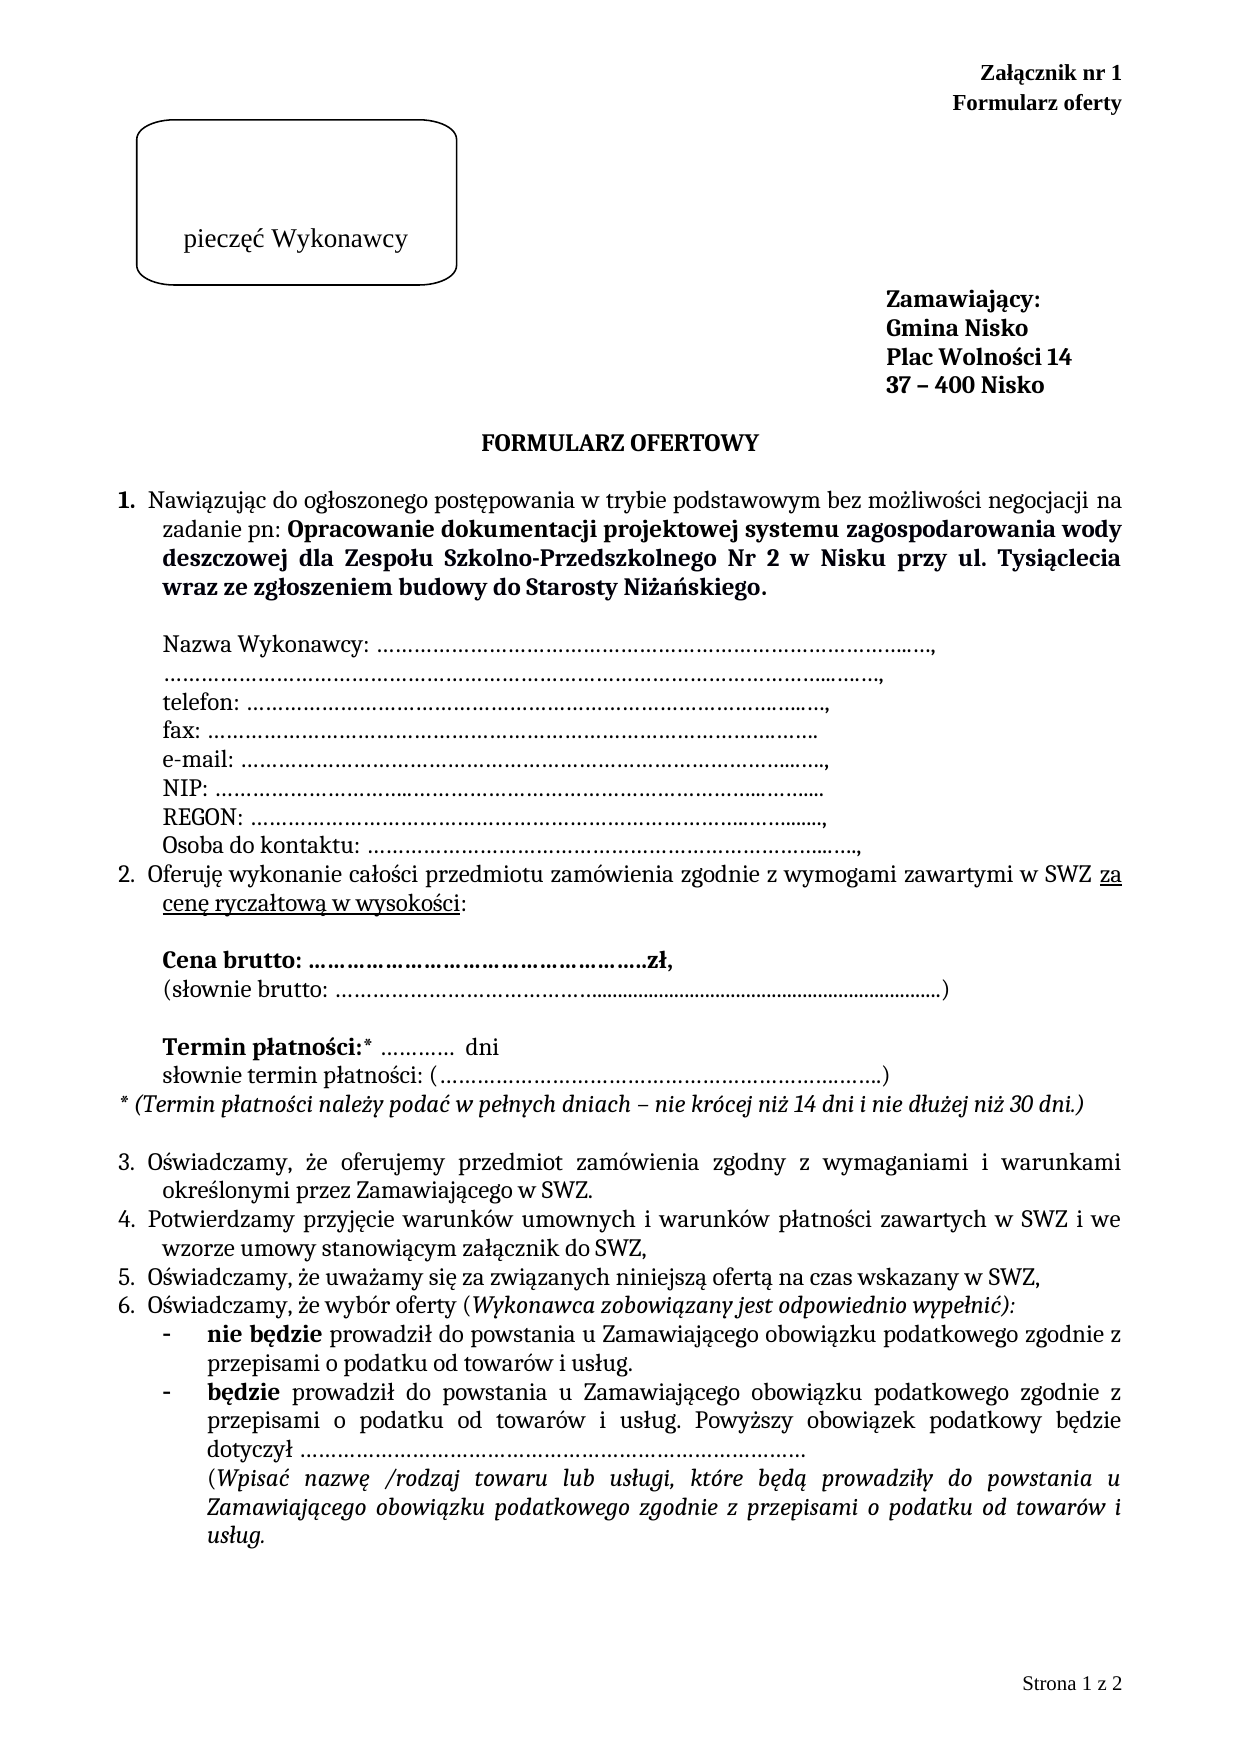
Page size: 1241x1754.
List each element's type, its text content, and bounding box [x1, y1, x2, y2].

list Nawiązując do ogłoszonego postępowania w trybie podstawowym bez możliwości negocjacji na zadanie pn: Opracowanie dokumentacji projektowej systemu zagospodarowania wody deszczowej dla Zespołu Szkolno-Przedszkolnego Nr 2 w Nisku przy ul. Tysiąclecia wraz ze zgłoszeniem budowy do Starosty Niżańskiego. [118, 486, 1122, 601]
text FORMULARZ OFERTOWY [118, 429, 1122, 458]
text (Wpisać nazwę /rodzaj towaru lub usługi, które będą prowadziły do powstania u Zamawiającego obowiązku podatkowego zgodnie z przepisami o podatku od towarów i usług. [207, 1464, 1122, 1550]
text Osoba do kontaktu: ………………………………………………………………...…., [162, 831, 1122, 860]
text (słownie brutto: ……………………………………...................................................................) [162, 975, 1122, 1004]
text ……………………………………………………………………………………………...….…, [162, 659, 1122, 688]
list będzie prowadził do powstania u Zamawiającego obowiązku podatkowego zgodnie z przepisami o podatku od towarów i usług. Powyższy obowiązek podatkowy będzie dotyczył ……………………………………………………………………… [162, 1378, 1122, 1464]
text NIP: …………………………..………………………………………………...…….... [162, 774, 1122, 803]
text Plac Wolności 14 [118, 343, 1122, 371]
list Potwierdzamy przyjęcie warunków umownych i warunków płatności zawartych w SWZ i we wzorze umowy stanowiącym załącznik do SWZ, [118, 1205, 1122, 1263]
text Zamawiający: [118, 285, 1122, 314]
text Cena brutto: ……………………………………………..zł, [162, 946, 1122, 975]
text REGON: ……………………………………………………………………..……......., [162, 803, 1122, 831]
text telefon: ………………………………………………………………………….…..…, [162, 688, 1122, 716]
text 37 – 400 Nisko [118, 371, 1122, 400]
list Nazwa Wykonawcy: …………………………………………………………………………..…, [148, 630, 1122, 659]
text Termin płatności:* ………… dni [162, 1033, 1122, 1061]
list Oświadczamy, że wybór oferty (Wykonawca zobowiązany jest odpowiednio wypełnić): [118, 1291, 1122, 1320]
list Oświadczamy, że uważamy się za związanych niniejszą ofertą na czas wskazany w SWZ, [118, 1263, 1122, 1291]
text e-mail: ……………………………………………………………………………...…., [162, 745, 1122, 774]
text fax: ……………………………………………………………………………….……. [162, 716, 1122, 745]
text Gmina Nisko [118, 314, 1122, 343]
text słownie termin płatności: (……………………………………………………….…….) [162, 1061, 1122, 1090]
list Oferuję wykonanie całości przedmiotu zamówienia zgodnie z wymogami zawartymi w SWZ za cenę ryczałtową w wysokości: [118, 860, 1122, 918]
list Oświadczamy, że oferujemy przedmiot zamówienia zgodny z wymaganiami i warunkami określonymi przez Zamawiającego w SWZ. [118, 1148, 1122, 1205]
list nie będzie prowadził do powstania u Zamawiającego obowiązku podatkowego zgodnie z przepisami o podatku od towarów i usług. [162, 1320, 1122, 1378]
subtitle * (Termin płatności należy podać w pełnych dniach – nie krócej niż 14 dni i nie dłużej niż 30 dni.) [118, 1090, 1122, 1119]
